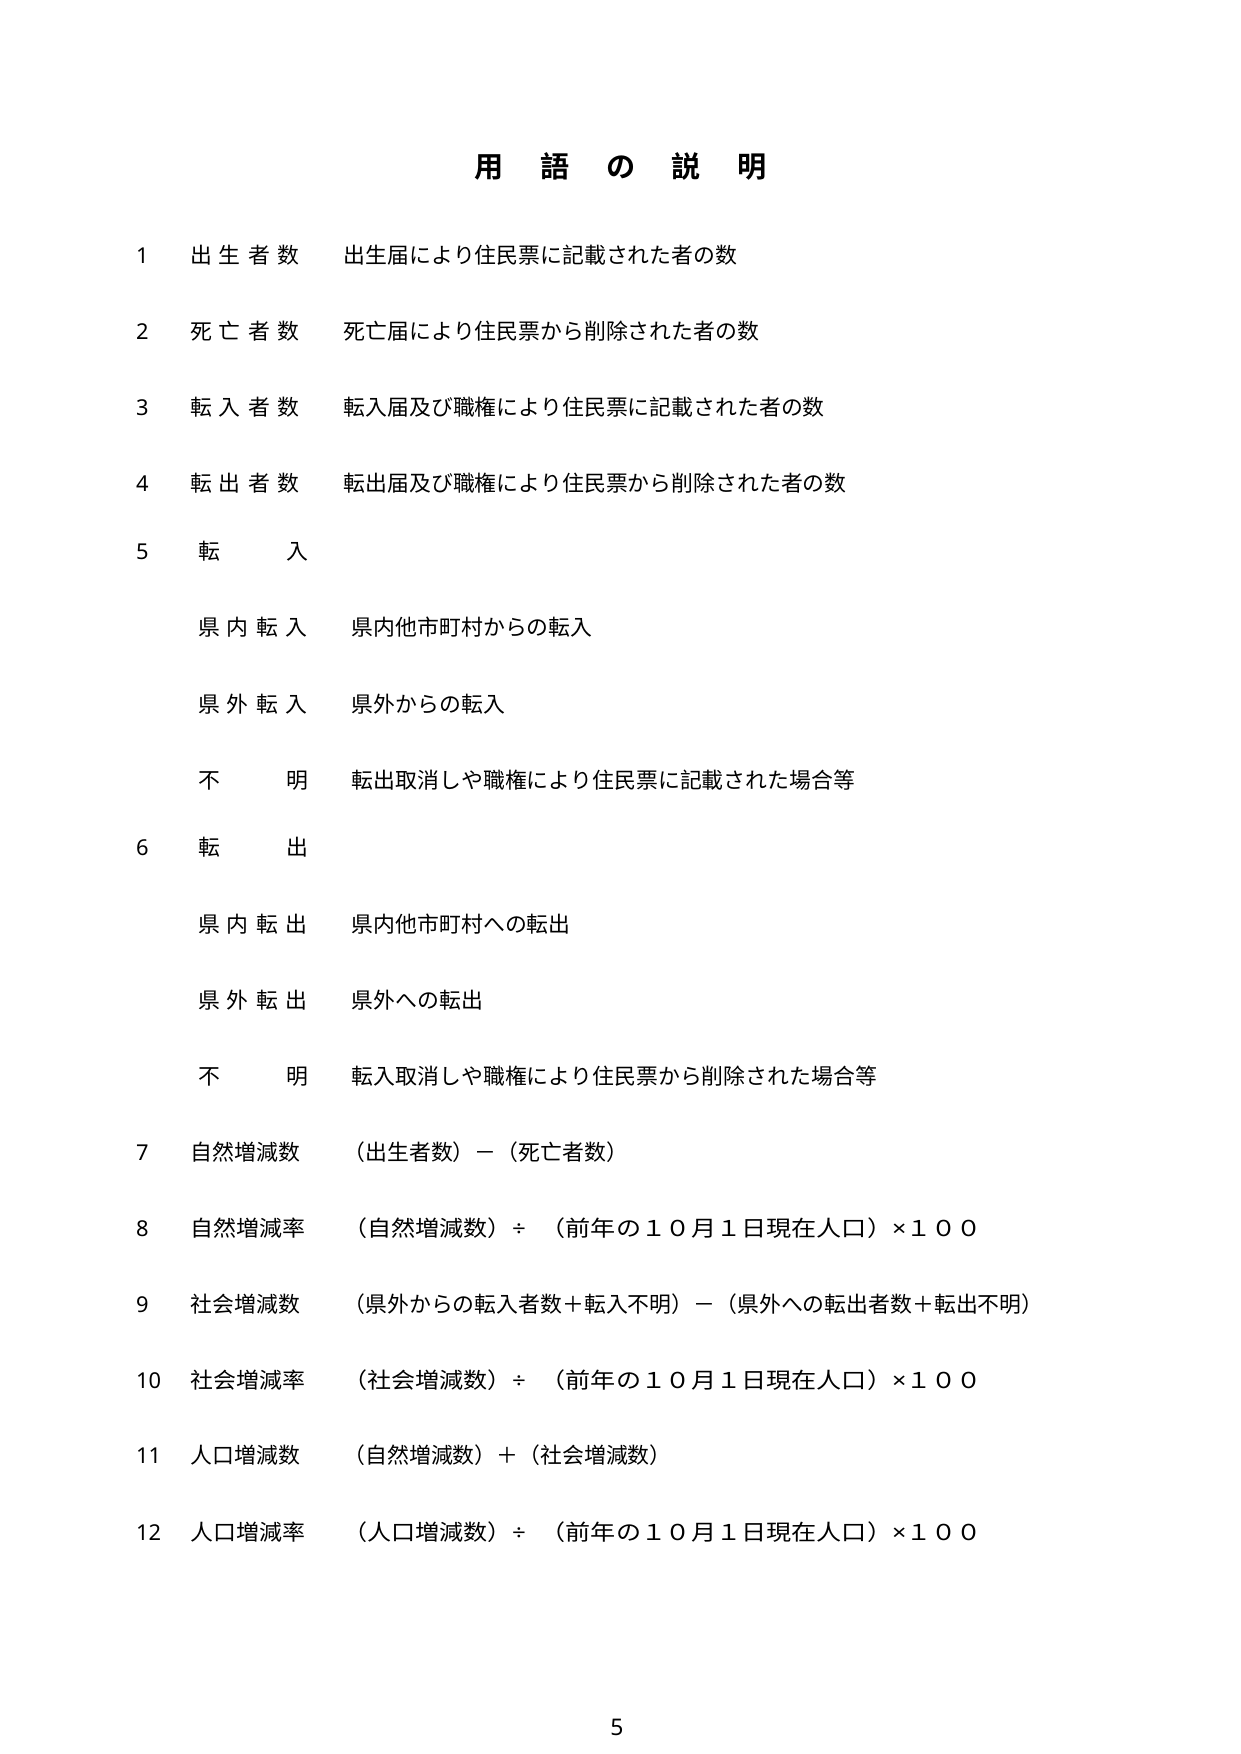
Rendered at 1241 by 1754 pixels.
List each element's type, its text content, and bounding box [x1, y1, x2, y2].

list 人口増減数 （自然増減数）＋（社会増減数） [136, 1441, 1169, 1470]
list 転 入 者 数 転入届及び職権により住民票に記載された者の数 [136, 392, 1169, 422]
list 転 出 [136, 832, 1169, 862]
list 転 入 [136, 536, 1169, 566]
text 不 明 転入取消しや職権により住民票から削除された場合等 [198, 1061, 1169, 1090]
text 県 内 転 入 県内他市町村からの転入県 外 転 入 県外からの転入 [198, 612, 594, 718]
list 死 亡 者 数 死亡届により住民票から削除された者の数 [136, 316, 1169, 346]
list 人口増減率 （人口増減数）÷ （前年の１０月１日現在人口）×１００ [136, 1517, 1169, 1546]
subtitle 用 語 の 説 明 [106, 144, 1134, 186]
list 社会増減率 （社会増減数）÷ （前年の１０月１日現在人口）×１００ [136, 1364, 1169, 1394]
list 転 出 者 数 転出届及び職権により住民票から削除された者の数 [136, 468, 1169, 498]
text 県 内 転 出 県内他市町村への転出県 外 転 出 県外への転出 [198, 908, 571, 1014]
list 自然増減数 （出生者数）－（死亡者数） [136, 1137, 1169, 1166]
list 社会増減数 （県外からの転入者数＋転入不明）－（県外への転出者数＋転出不明） [136, 1288, 1169, 1318]
list 自然増減率 （自然増減数）÷ （前年の１０月１日現在人口）×１００ [136, 1212, 1169, 1242]
list 出 生 者 数 出生届により住民票に記載された者の数 [136, 240, 1169, 270]
text 不 明 転出取消しや職権により住民票に記載された場合等 [198, 765, 1169, 794]
